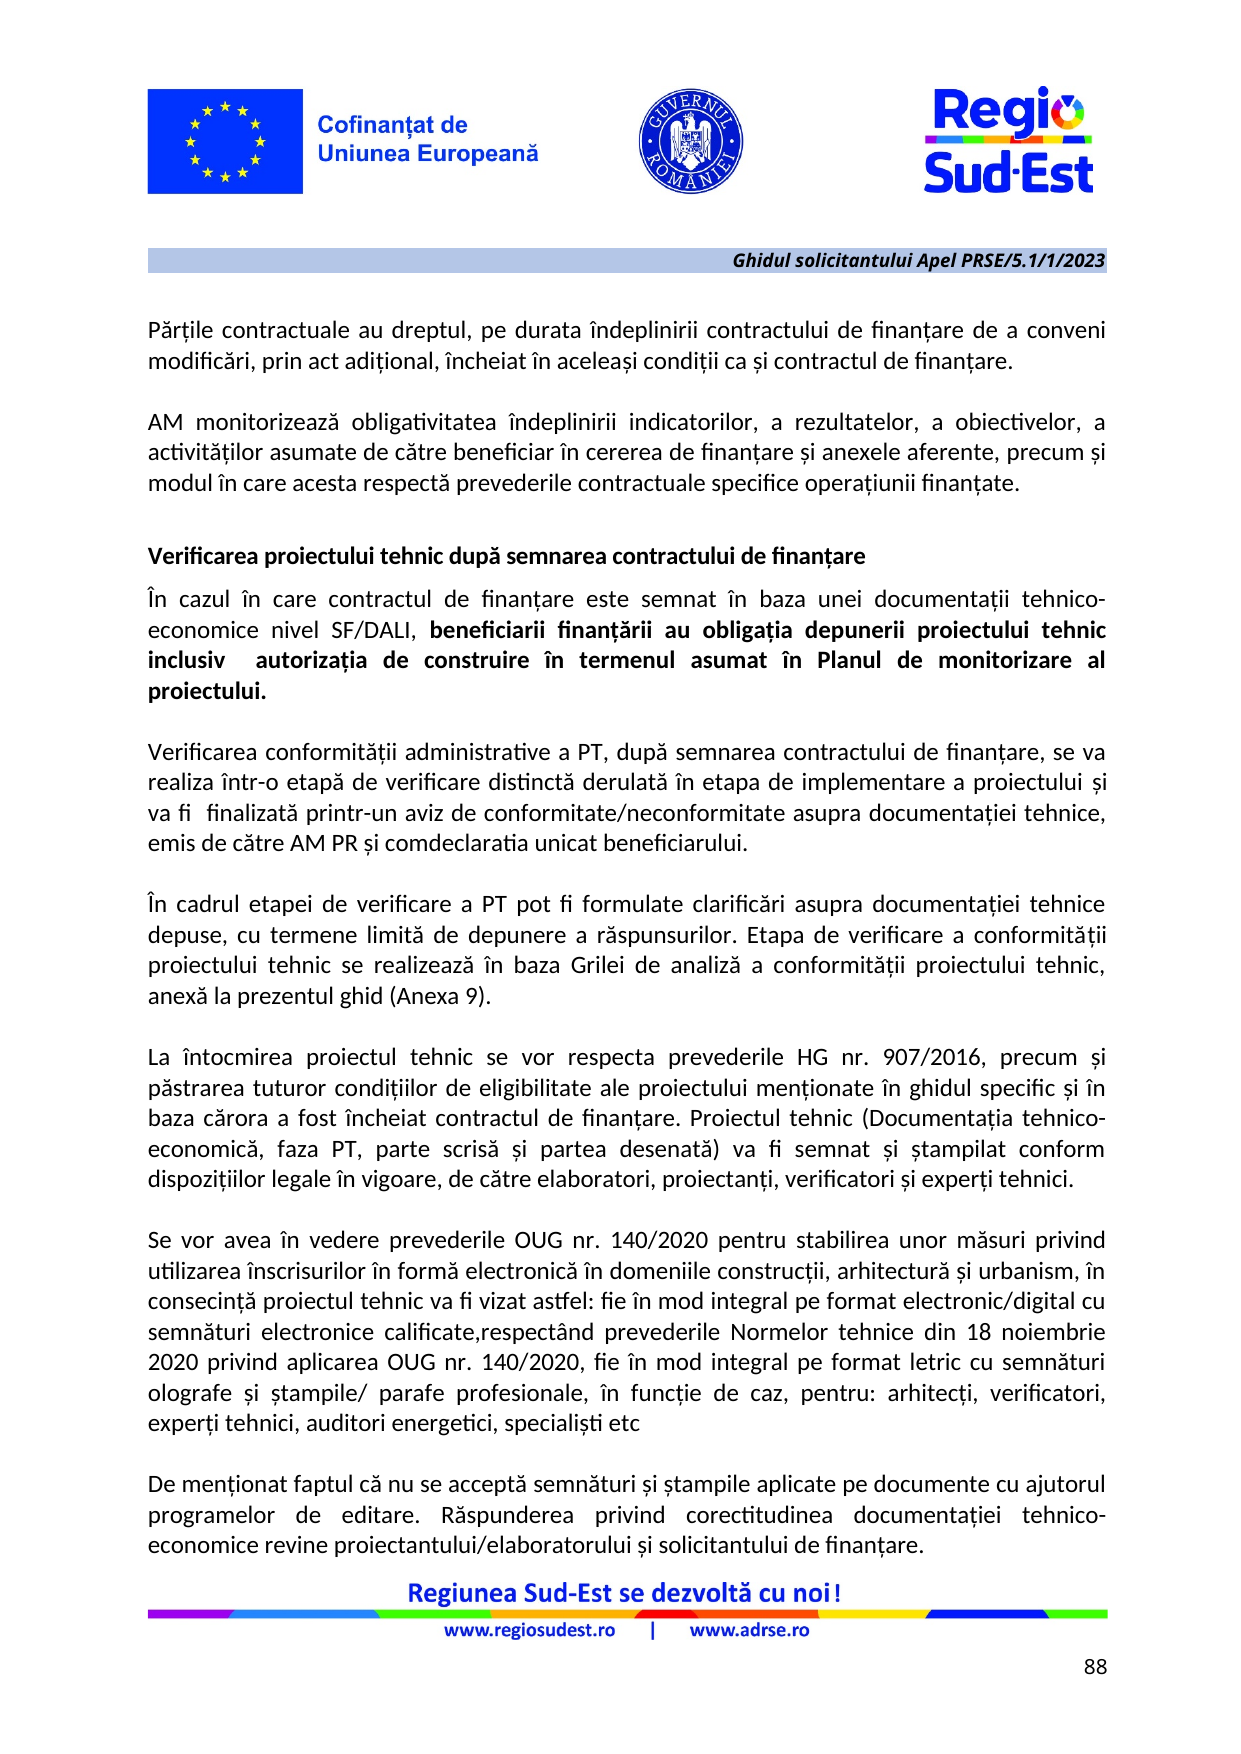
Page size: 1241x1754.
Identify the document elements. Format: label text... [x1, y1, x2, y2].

text Părțile contractuale au dreptul, pe durata îndeplinirii contractului de finanțare de a conveni modificări, prin act adiţional, încheiat în aceleaşi condiţii ca şi contractul de finanțare. [148, 314, 1107, 375]
text AM monitorizează obligativitatea îndeplinirii indicatorilor, a rezultatelor, a obiectivelor, a activităților asumate de către beneficiar în cererea de finanțare și anexele aferente, precum și modul în care acesta respectă prevederile contractuale specifice operațiunii finanțate. [148, 406, 1107, 497]
text Verificarea proiectului tehnic după semnarea contractului de finanțare [148, 540, 1102, 571]
picture [147, 86, 1093, 195]
text În cazul în care contractul de finanțare este semnat în baza unei documentații tehnico-economice nivel SF/DALI, beneficiarii finanțării au obligația depunerii proiectului tehnic inclusiv autorizația de construire în termenul asumat în Planul de monitorizare al proiectului. [148, 583, 1107, 706]
picture [147, 1582, 1108, 1640]
text Verificarea conformității administrative a PT, după semnarea contractului de finanțare, se va realiza într-o etapă de verificare distinctă derulată în etapa de implementare a proiectului şi va fi finalizată printr-un aviz de conformitate/neconformitate asupra documentației tehnice, emis de către AM PR și comdeclaratia unicat beneficiarului. [148, 736, 1107, 858]
text De menționat faptul că nu se acceptă semnături și ștampile aplicate pe documente cu ajutorul programelor de editare. Răspunderea privind corectitudinea documentației tehnico-economice revine proiectantului/elaboratorului și solicitantului de finanțare. [148, 1468, 1107, 1560]
text Se vor avea în vedere prevederile OUG nr. 140/2020 pentru stabilirea unor măsuri privind utilizarea înscrisurilor în formă electronică în domeniile construcții, arhitectură și urbanism, în consecință proiectul tehnic va fi vizat astfel: fie în mod integral pe format electronic/digital cu semnături electronice calificate,respectând prevederile Normelor tehnice din 18 noiembrie 2020 privind aplicarea OUG nr. 140/2020, fie în mod integral pe format letric cu semnături olografe și ștampile/ parafe profesionale, în funcție de caz, pentru: arhitecți, verificatori, experți tehnici, auditori energetici, specialiști etc [148, 1224, 1107, 1438]
text La întocmirea proiectul tehnic se vor respecta prevederile HG nr. 907/2016, precum și păstrarea tuturor condițiilor de eligibilitate ale proiectului menționate în ghidul specific și în baza cărora a fost încheiat contractul de finanțare. Proiectul tehnic (Documentația tehnico-economică, faza PT, parte scrisă și partea desenată) va fi semnat și ștampilat conform dispozițiilor legale în vigoare, de către elaboratori, proiectanți, verificatori și experți tehnici. [148, 1041, 1107, 1194]
text În cadrul etapei de verificare a PT pot fi formulate clarificări asupra documentației tehnice depuse, cu termene limită de depunere a răspunsurilor. Etapa de verificare a conformităţii proiectului tehnic se realizează în baza Grilei de analiză a conformității proiectului tehnic, anexă la prezentul ghid (Anexa 9). [148, 889, 1107, 1011]
